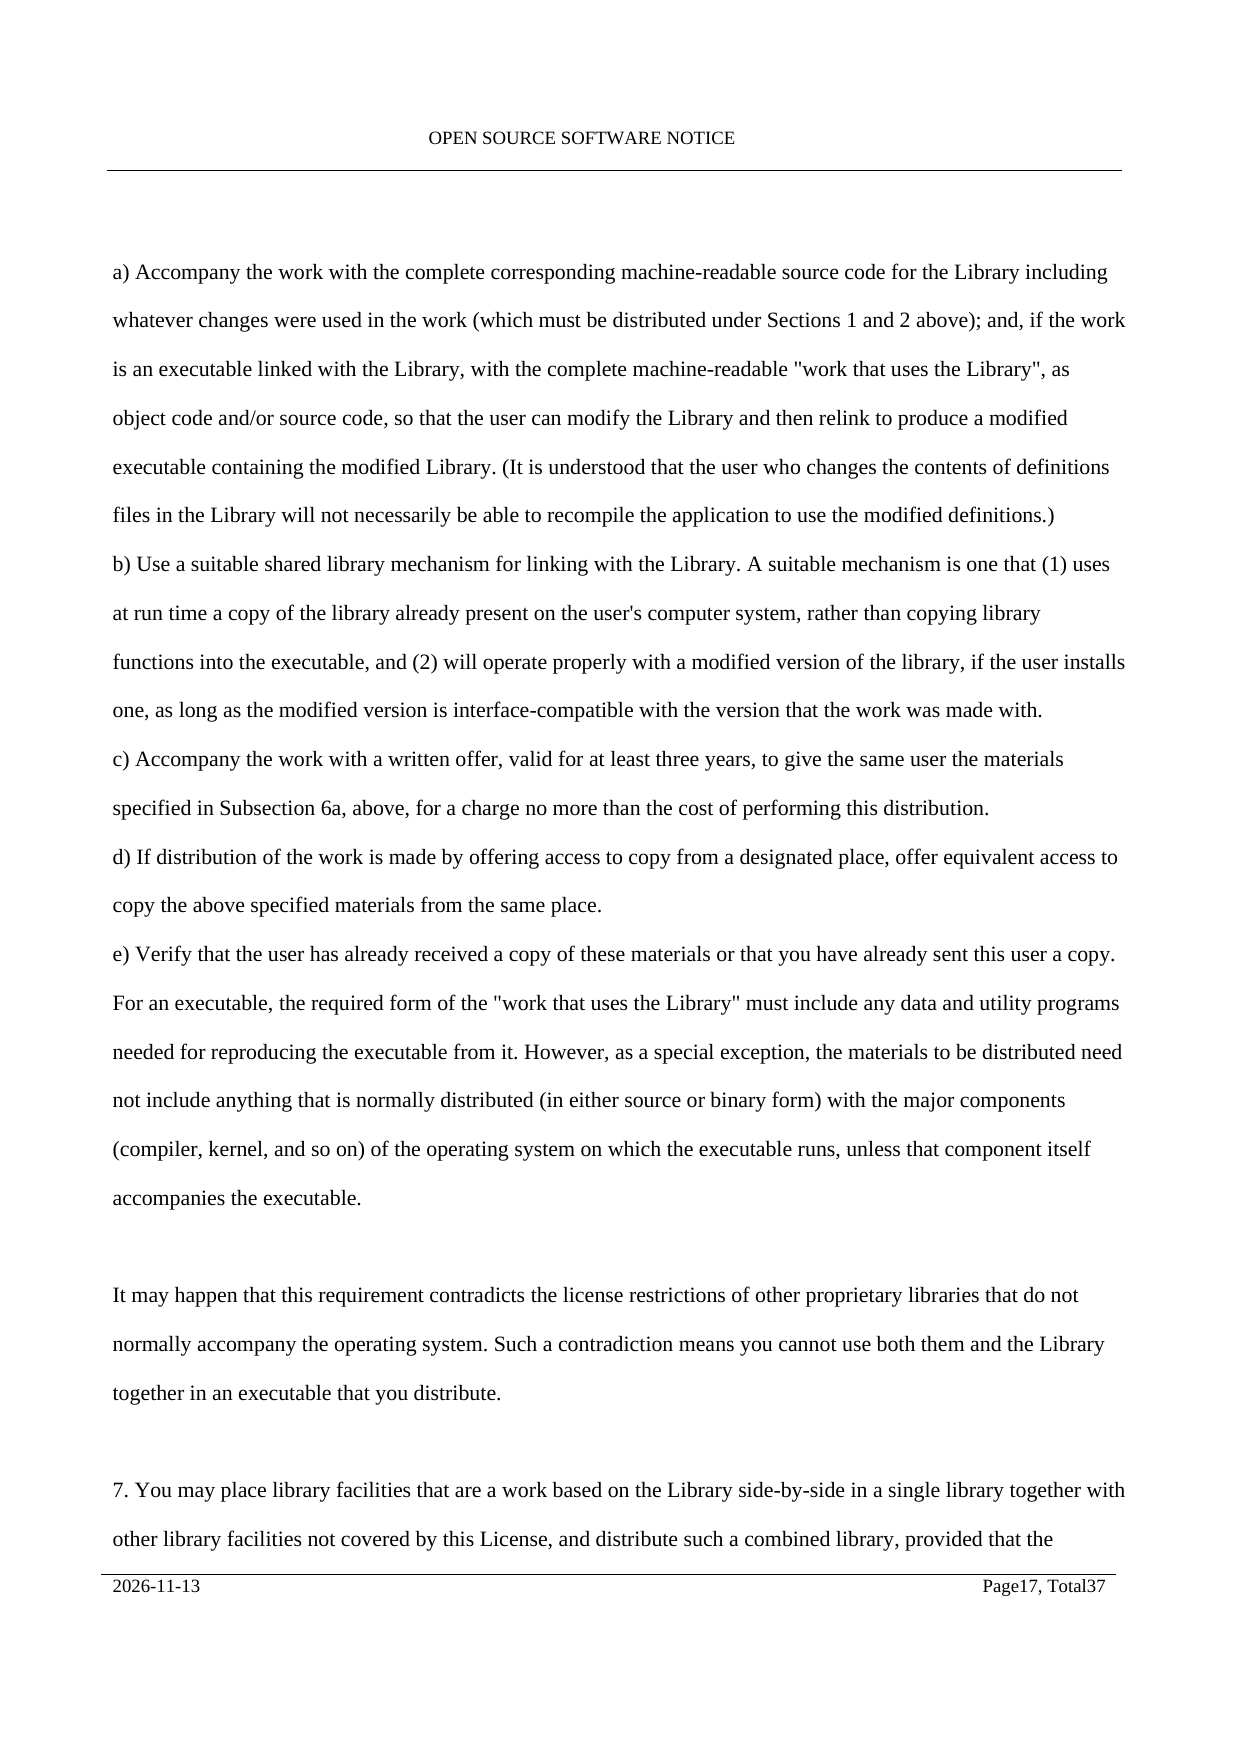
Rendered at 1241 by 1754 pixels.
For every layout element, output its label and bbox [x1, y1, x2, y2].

text [112, 206, 1128, 1555]
